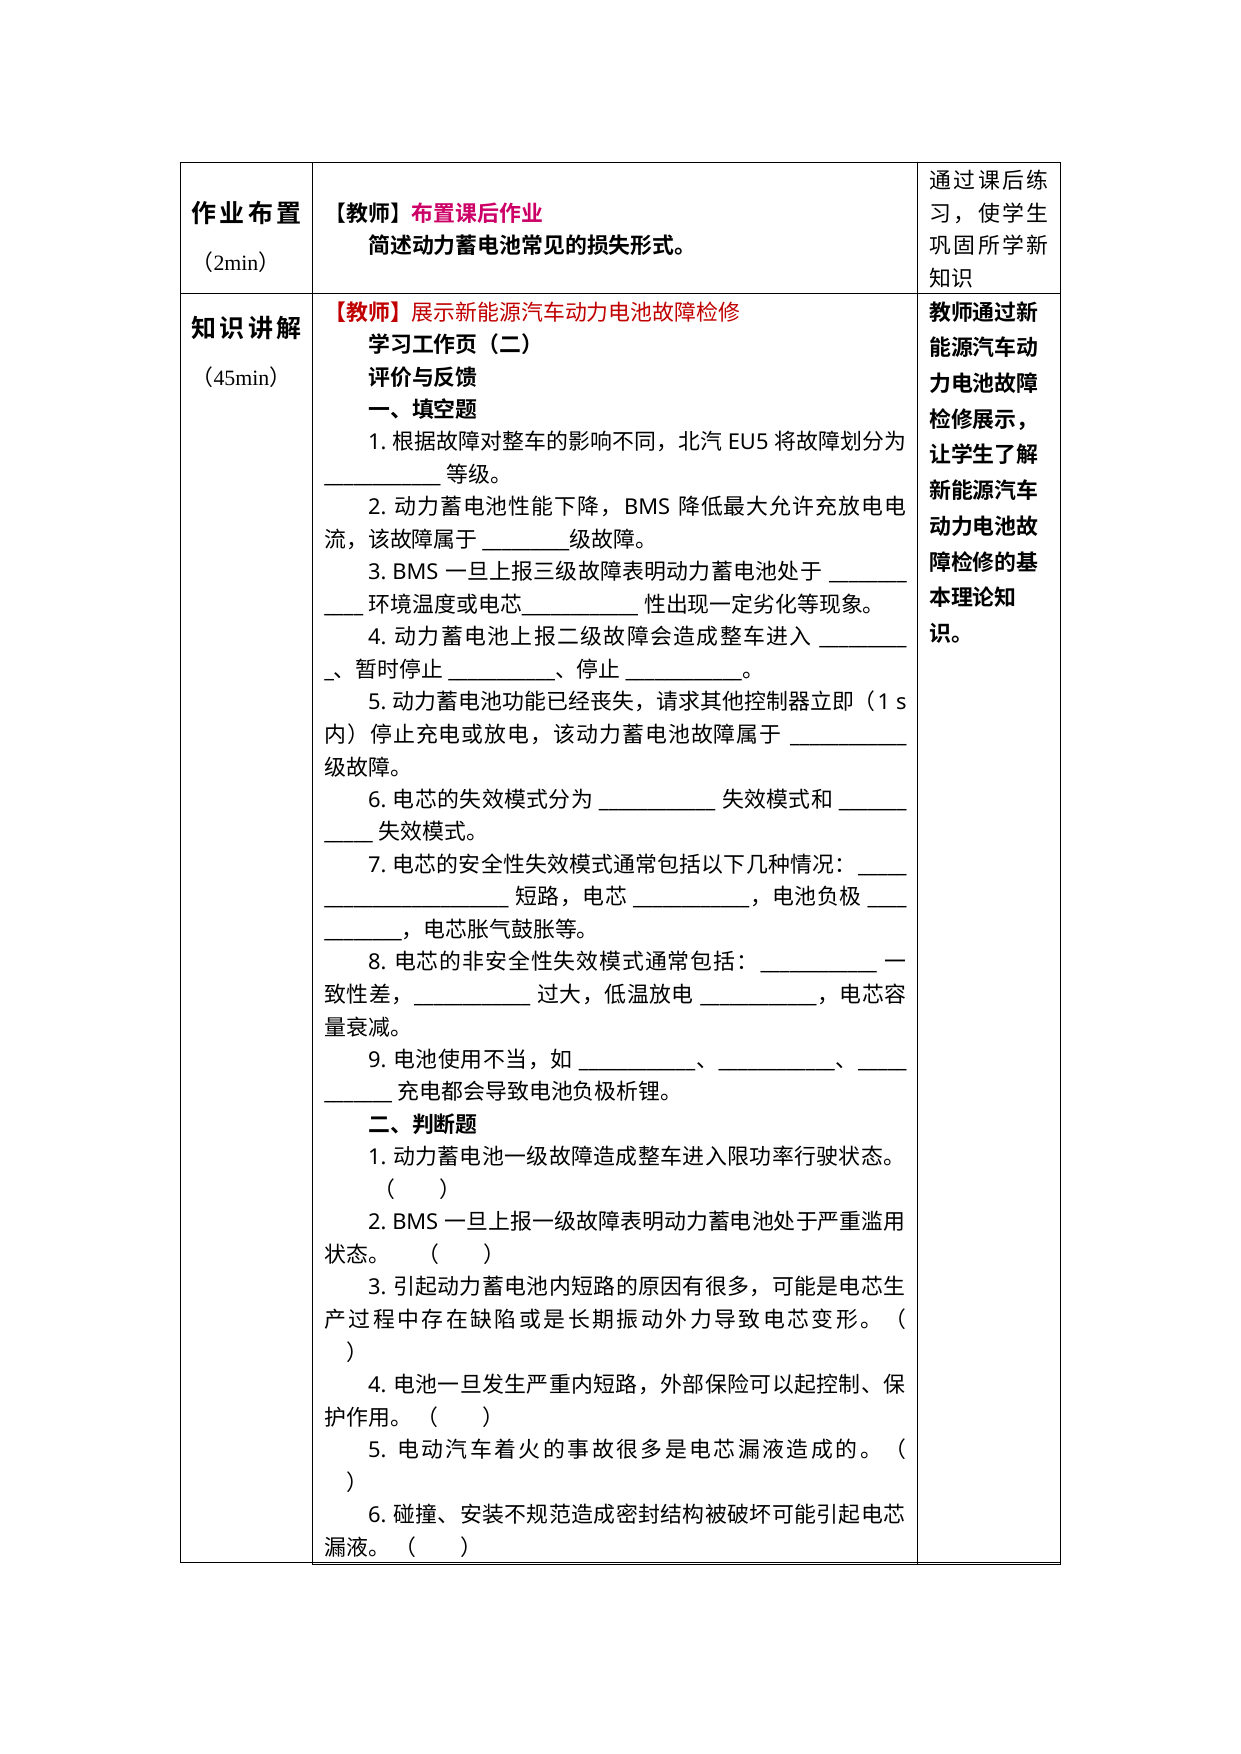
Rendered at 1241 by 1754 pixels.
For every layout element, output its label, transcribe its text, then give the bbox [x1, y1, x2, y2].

table_cell 通过课后练习，使学生巩固所学新知识 [918, 163, 1060, 293]
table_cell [313, 294, 917, 1562]
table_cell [918, 294, 1060, 1562]
table_cell 作业布置（2min） [181, 163, 312, 293]
table_cell 【教师】布置课后作业 简述动力蓄电池常见的损失形式。 [313, 163, 917, 293]
table_cell 知识讲解（45min） [181, 294, 312, 1562]
